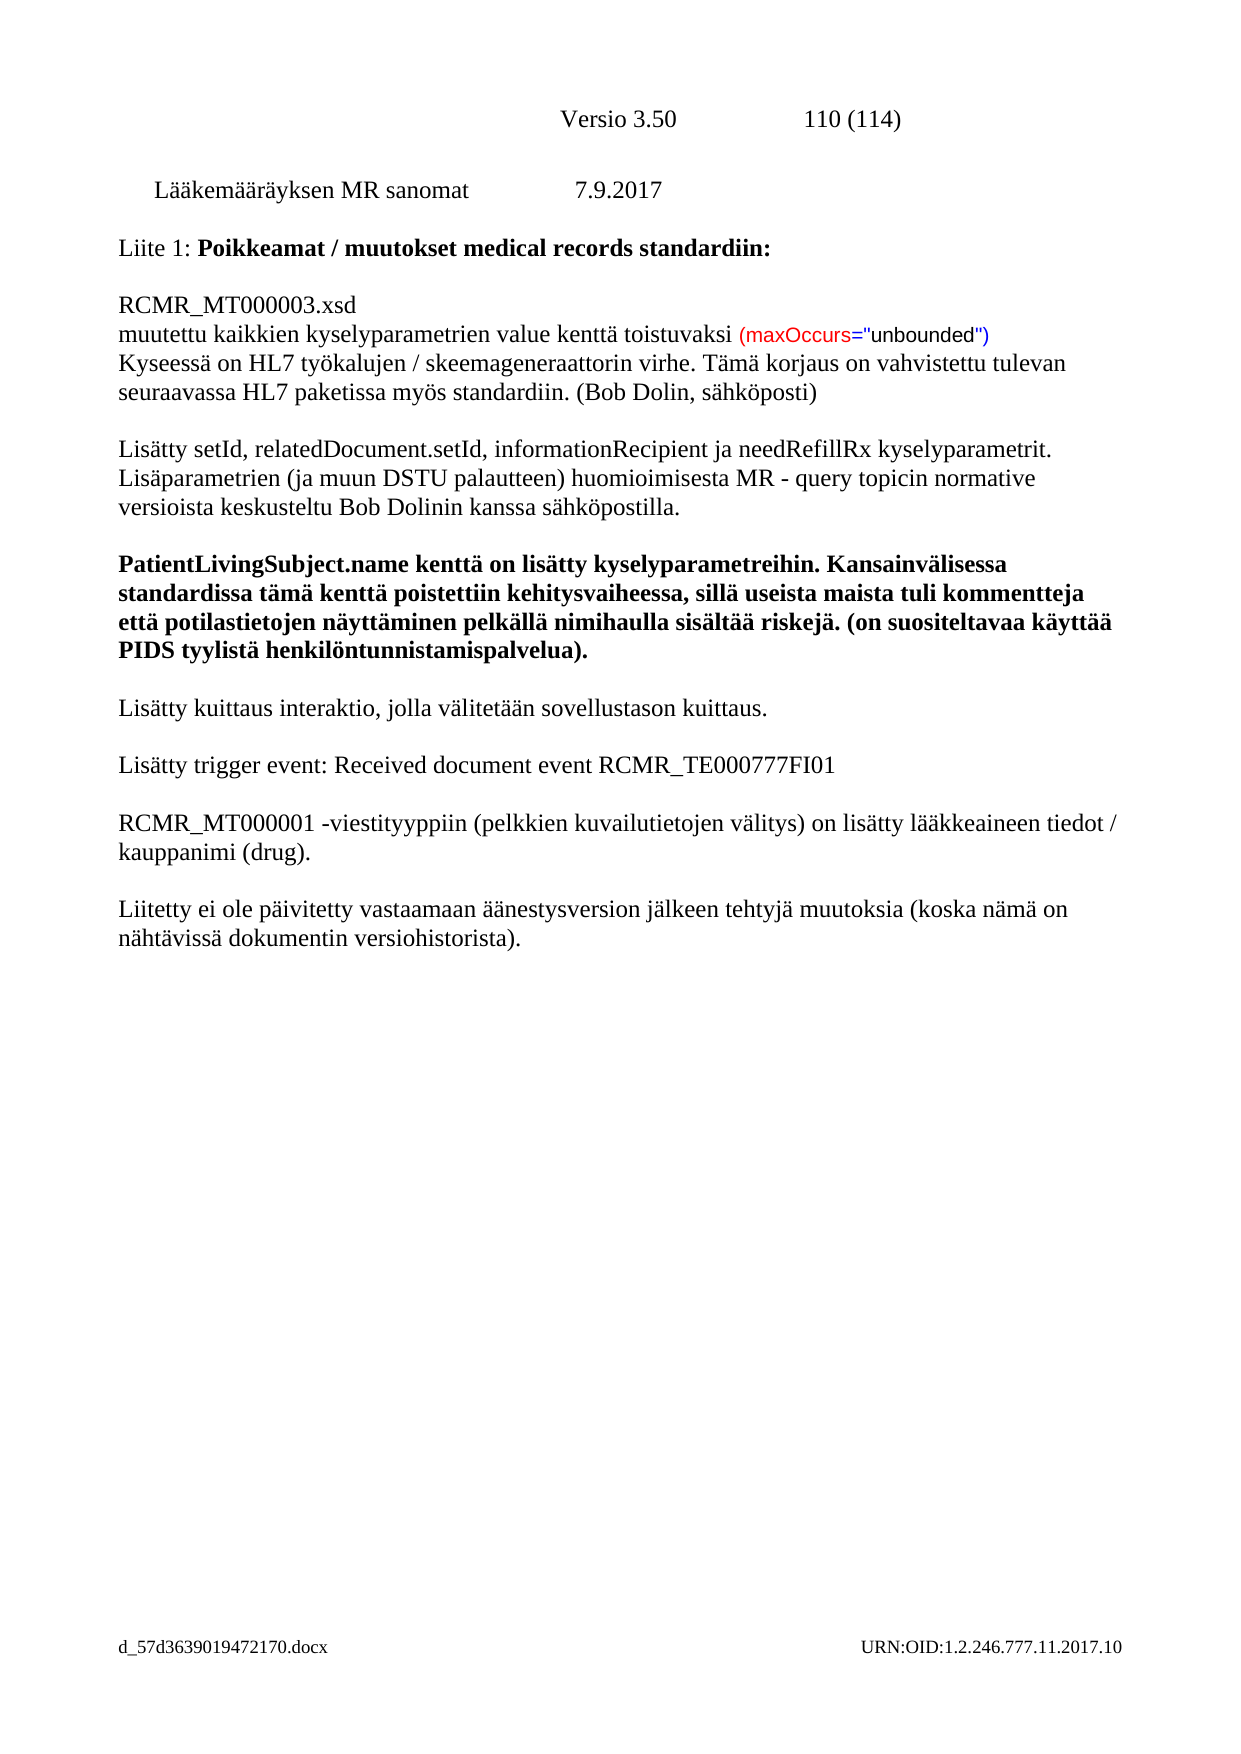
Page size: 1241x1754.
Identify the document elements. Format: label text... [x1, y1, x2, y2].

text Lisätty setId, relatedDocument.setId, informationRecipient ja needRefillRx kyselyparametrit. [118, 434, 1122, 463]
text PatientLivingSubject.name kenttä on lisätty kyselyparametreihin. Kansainvälisessa standardissa tämä kenttä poistettiin kehitysvaiheessa, sillä useista maista tuli kommentteja että potilastietojen näyttäminen pelkällä nimihaulla sisältää riskejä. (on suositeltavaa käyttää PIDS tyylistä henkilöntunnistamispalvelua). [118, 549, 1122, 664]
text RCMR_MT000003.xsd [118, 291, 1122, 319]
text Lisäparametrien (ja muun DSTU palautteen) huomioimisesta MR - query topicin normative versioista keskusteltu Bob Dolinin kanssa sähköpostilla. [118, 463, 1122, 521]
text Kyseessä on HL7 työkalujen / skeemageneraattorin virhe. Tämä korjaus on vahvistettu tulevan seuraavassa HL7 paketissa myös standardiin. (Bob Dolin, sähköposti) [118, 348, 1122, 406]
text Liite 1: Poikkeamat / muutokset medical records standardiin: [118, 233, 1122, 262]
text Lisätty trigger event: Received document event RCMR_TE000777FI01 [118, 751, 1122, 779]
text Liitetty ei ole päivitetty vastaamaan äänestysversion jälkeen tehtyjä muutoksia (koska nämä on nähtävissä dokumentin versiohistorista). [118, 894, 1122, 952]
text Lisätty kuittaus interaktio, jolla välitetään sovellustason kuittaus. [118, 693, 1122, 722]
text muutettu kaikkien kyselyparametrien value kenttä toistuvaksi (maxOccurs="unbounded") [118, 319, 1122, 348]
text RCMR_MT000001 -viestityyppiin (pelkkien kuvailutietojen välitys) on lisätty lääkkeaineen tiedot / kauppanimi (drug). [118, 808, 1122, 866]
